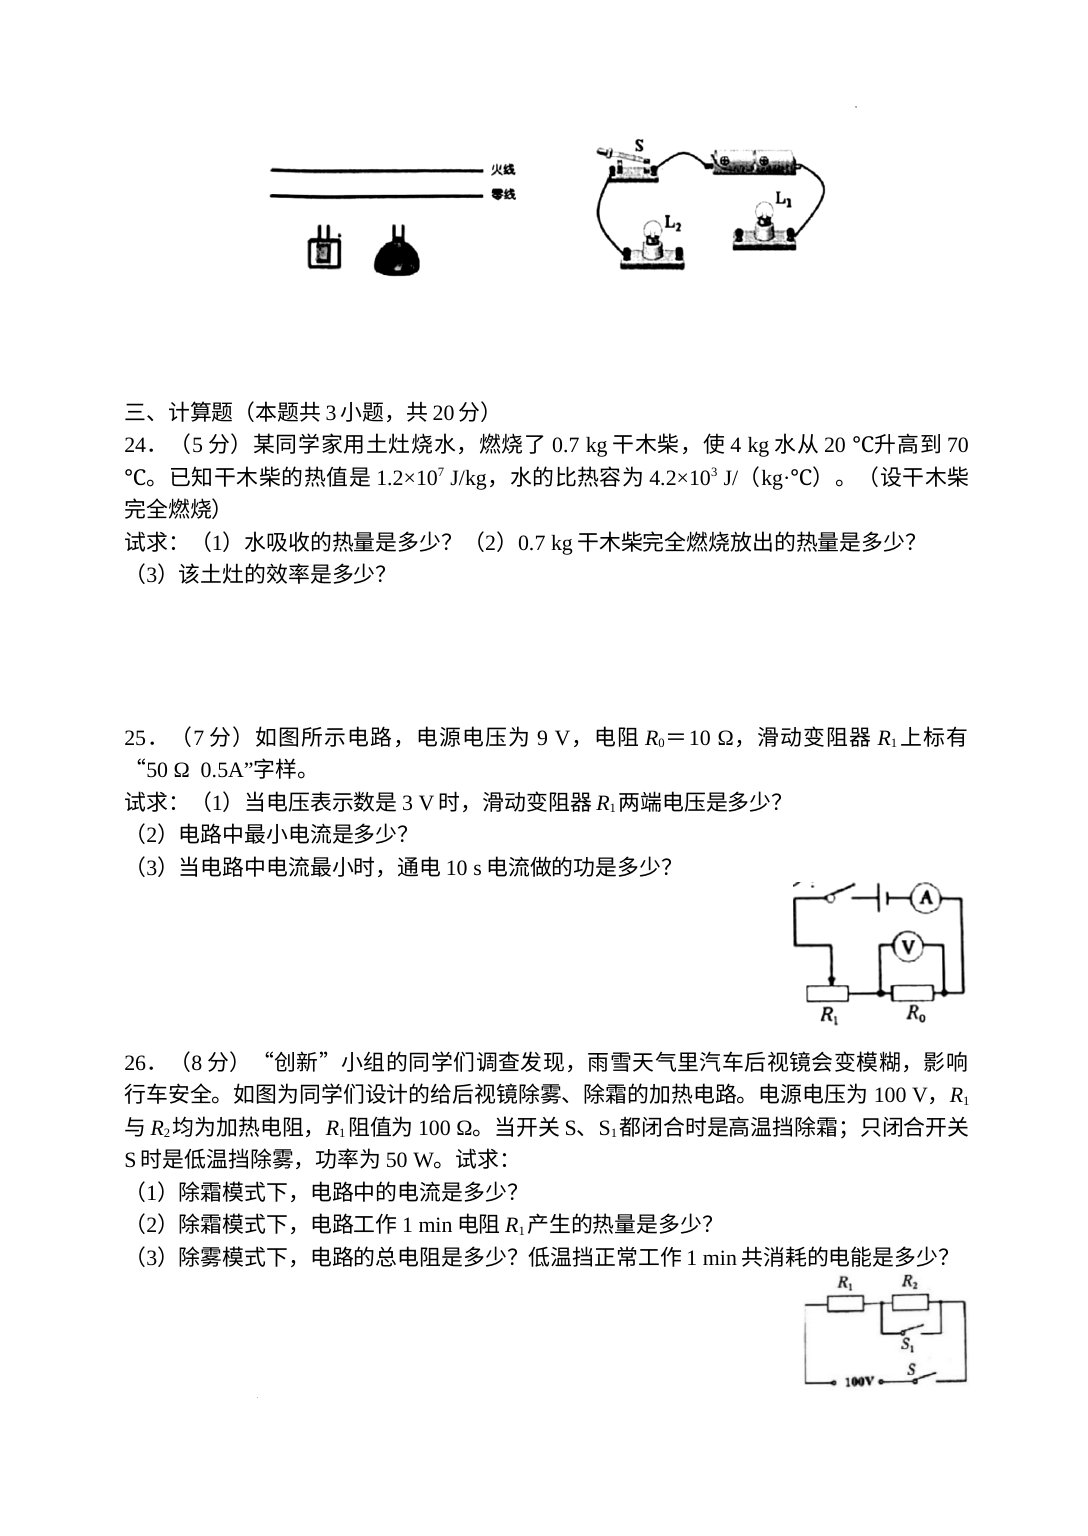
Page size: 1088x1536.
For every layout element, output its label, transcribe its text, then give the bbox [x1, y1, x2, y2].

text 三、计算题（本题共3小题，共20分） [124, 394, 969, 427]
text （2）除霜模式下，电路工作1 min电阻R1产生的热量是多少？ [124, 1207, 969, 1239]
text （3）当电路中电流最小时，通电10 s电流做的功是多少？ [124, 849, 969, 882]
picture [802, 1272, 970, 1391]
text （3）除雾模式下，电路的总电阻是多少？低温挡正常工作1 min共消耗的电能是多少？ [124, 1239, 969, 1272]
text （2）电路中最小电流是多少？ [124, 817, 969, 849]
text （1）除霜模式下，电路中的电流是多少？ [124, 1174, 969, 1207]
text 试求：（1）当电压表示数是3 V时，滑动变阻器R1两端电压是多少？ [124, 784, 969, 817]
picture [793, 882, 970, 1030]
text 26．（8分）“创新”小组的同学们调查发现，雨雪天气里汽车后视镜会变模糊，影响行车安全。如图为同学们设计的给后视镜除雾、除霜的加热电路。电源电压为100 V，R1与R2均为加热电阻，R1阻值为100 Ω。当开关S、S1都闭合时是高温挡除霜；只闭合开关S时是低温挡除雾，功率为50 W。试求： [124, 1044, 969, 1174]
text 25．（7分）如图所示电路，电源电压为9 V，电阻R0＝10 Ω，滑动变阻器R1上标有“50 Ω 0.5A”字样。 [124, 719, 969, 784]
text 试求：（1）水吸收的热量是多少？（2）0.7 kg干木柴完全燃烧放出的热量是多少？ [124, 524, 969, 557]
picture [265, 134, 828, 283]
text 24．（5分）某同学家用土灶烧水，燃烧了0.7 kg干木柴，使4 kg水从20 ℃升高到70 ℃。已知干木柴的热值是1.2×107 J/kg，水的比热容为4.2×103 J/（kg·℃）。（设干木柴完全燃烧） [124, 427, 969, 524]
text （3）该土灶的效率是多少？ [124, 557, 969, 589]
